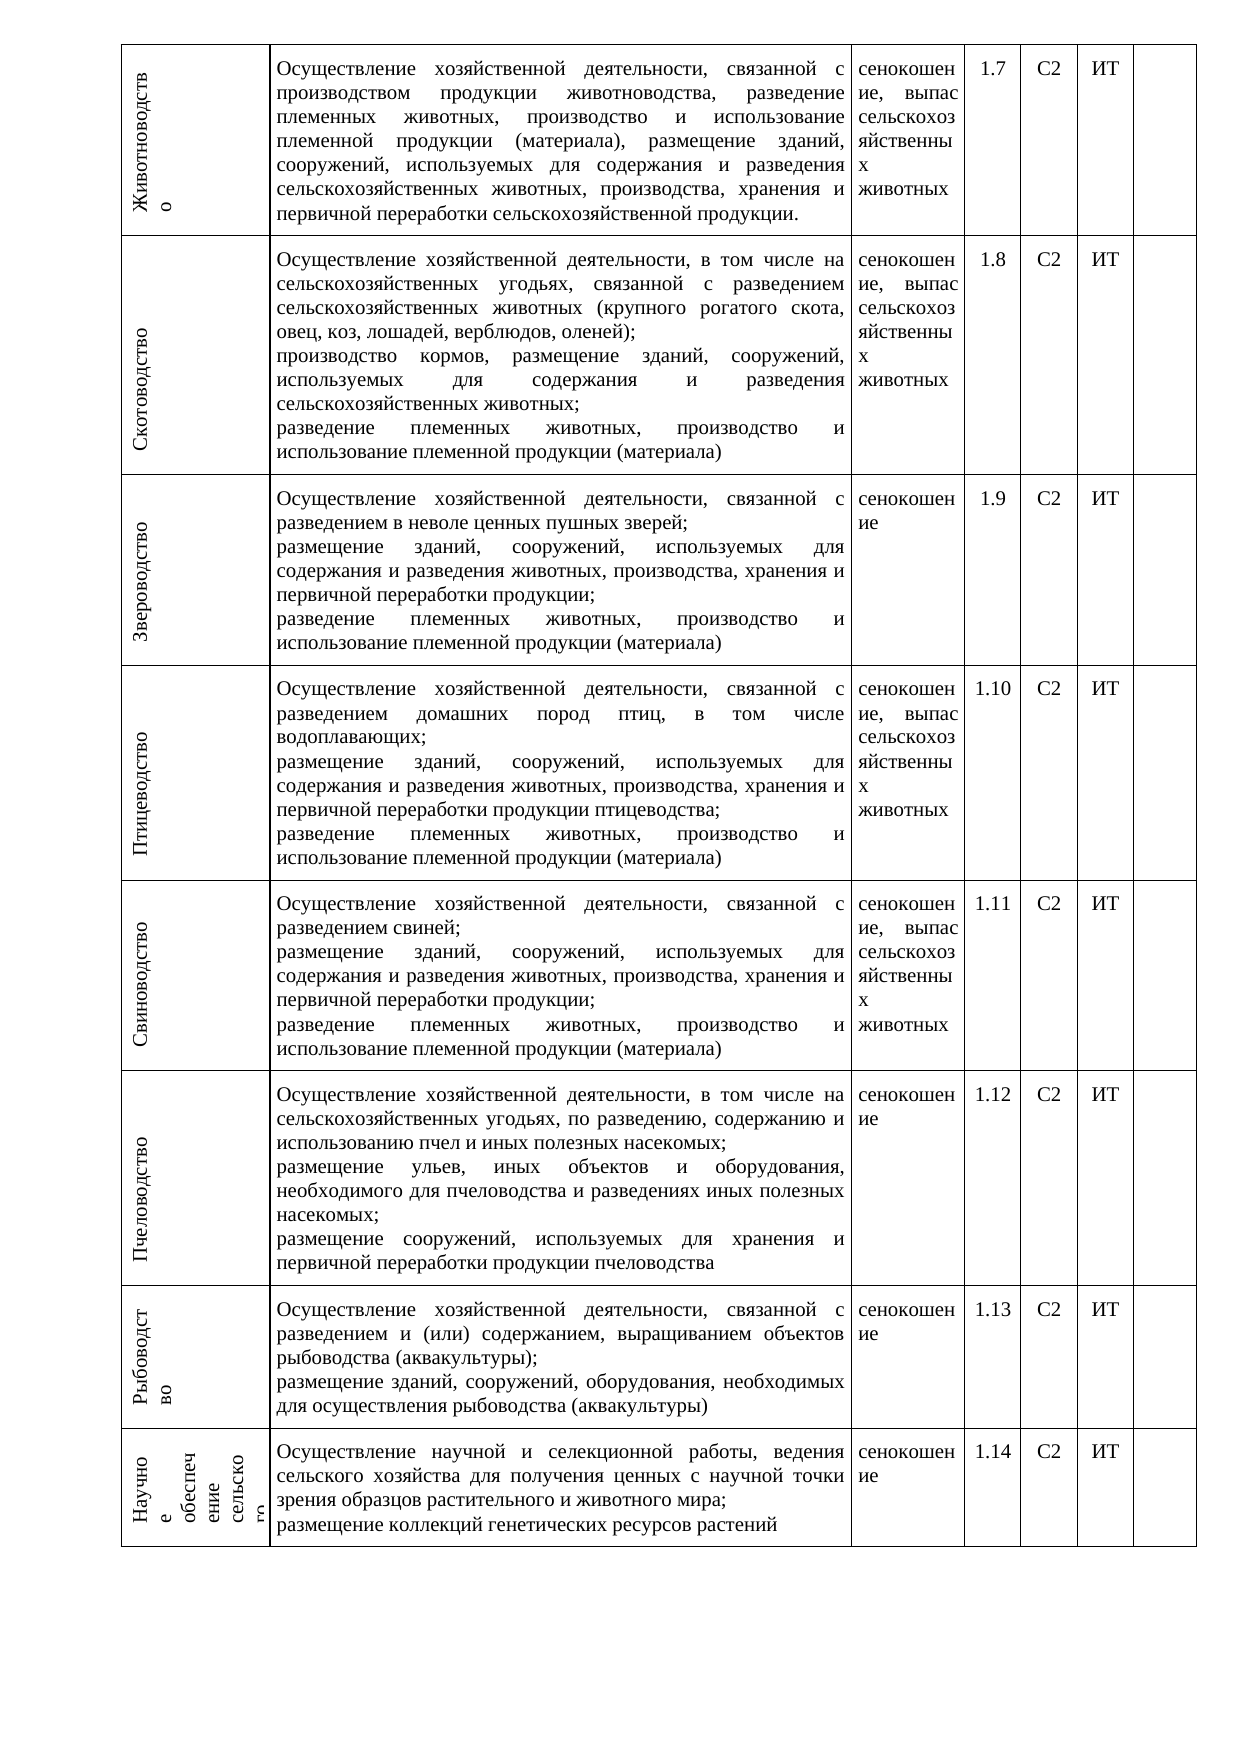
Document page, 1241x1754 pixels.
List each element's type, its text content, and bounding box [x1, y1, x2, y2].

table_cell ИТ [1078, 881, 1133, 1070]
table_cell 1.12 [965, 1071, 1020, 1285]
table_cell С2 [1021, 1429, 1077, 1546]
table_cell 1.13 [965, 1286, 1020, 1428]
table_cell сенокошение [852, 1286, 964, 1428]
table_cell С2 [1021, 475, 1077, 665]
table_cell [1134, 881, 1196, 1070]
table_cell [1134, 1286, 1196, 1428]
table_cell сенокошение [852, 475, 964, 665]
table_cell [1134, 1071, 1196, 1285]
table_cell ИТ [1078, 475, 1133, 665]
table_cell Осуществление хозяйственной деятельности, связанной с разведением свиней; размещение зданий, сооружений, используемых для содержания и разведения животных, производства, хранения и первичной переработки продукции; разведение племенных животных, производство и использование племенной продукции (материала) [271, 881, 851, 1070]
table_cell 1.7 [965, 45, 1020, 235]
table_cell ИТ [1078, 1286, 1133, 1428]
table_cell Звероводство [122, 475, 269, 665]
table_cell Осуществление хозяйственной деятельности, в том числе на сельскохозяйственных угодьях, по разведению, содержанию и использованию пчел и иных полезных насекомых; размещение ульев, иных объектов и оборудования, необходимого для пчеловодства и разведениях иных полезных насекомых; размещение сооружений, используемых для хранения и первичной переработки продукции пчеловодства [271, 1071, 851, 1285]
table_cell [1134, 45, 1196, 235]
table_cell Скотоводство [122, 236, 269, 474]
table_cell Свиноводство [122, 881, 269, 1070]
table_cell Осуществление хозяйственной деятельности, связанной с производством продукции животноводства, разведение племенных животных, производство и использование племенной продукции (материала), размещение зданий, сооружений, используемых для содержания и разведения сельскохозяйственных животных, производства, хранения и первичной переработки сельскохозяйственной продукции. [271, 45, 851, 235]
table_cell С2 [1021, 236, 1077, 474]
table_cell ИТ [1078, 45, 1133, 235]
table_cell Осуществление хозяйственной деятельности, связанной с разведением в неволе ценных пушных зверей; размещение зданий, сооружений, используемых для содержания и разведения животных, производства, хранения и первичной переработки продукции; разведение племенных животных, производство и использование племенной продукции (материала) [271, 475, 851, 665]
table_cell Пчеловодство [122, 1071, 269, 1285]
table_cell Научное обеспечение сельского хозяйства [122, 1429, 269, 1546]
table_cell [1134, 666, 1196, 879]
table_cell Осуществление научной и селекционной работы, ведения сельского хозяйства для получения ценных с научной точки зрения образцов растительного и животного мира; размещение коллекций генетических ресурсов растений [271, 1429, 851, 1546]
table_cell Животноводство [122, 45, 269, 235]
table_cell сенокошение, выпас сельскохозяйственных животных [852, 881, 964, 1070]
table_cell 1.11 [965, 881, 1020, 1070]
table_cell [1134, 1429, 1196, 1546]
table_cell Осуществление хозяйственной деятельности, связанной с разведением домашних пород птиц, в том числе водоплавающих; размещение зданий, сооружений, используемых для содержания и разведения животных, производства, хранения и первичной переработки продукции птицеводства; разведение племенных животных, производство и использование племенной продукции (материала) [271, 666, 851, 879]
table_cell сенокошение, выпас сельскохозяйственных животных [852, 236, 964, 474]
table_cell ИТ [1078, 236, 1133, 474]
table_cell Осуществление хозяйственной деятельности, в том числе на сельскохозяйственных угодьях, связанной с разведением сельскохозяйственных животных (крупного рогатого скота, овец, коз, лошадей, верблюдов, оленей); производство кормов, размещение зданий, сооружений, используемых для содержания и разведения сельскохозяйственных животных; разведение племенных животных, производство и использование племенной продукции (материала) [271, 236, 851, 474]
table_cell Осуществление хозяйственной деятельности, связанной с разведением и (или) содержанием, выращиванием объектов рыбоводства (аквакультуры); размещение зданий, сооружений, оборудования, необходимых для осуществления рыбоводства (аквакультуры) [271, 1286, 851, 1428]
table_cell сенокошение, выпас сельскохозяйственных животных [852, 666, 964, 879]
table_cell Птицеводство [122, 666, 269, 879]
table_cell С2 [1021, 666, 1077, 879]
table_cell сенокошение [852, 1071, 964, 1285]
table_cell 1.9 [965, 475, 1020, 665]
table_cell С2 [1021, 45, 1077, 235]
table_cell ИТ [1078, 1429, 1133, 1546]
table_cell С2 [1021, 881, 1077, 1070]
table_cell сенокошение [852, 1429, 964, 1546]
table_cell ИТ [1078, 1071, 1133, 1285]
table_cell ИТ [1078, 666, 1133, 879]
table_cell Рыбоводство [122, 1286, 269, 1428]
table_cell 1.10 [965, 666, 1020, 879]
table_cell 1.14 [965, 1429, 1020, 1546]
table_cell сенокошение, выпас сельскохозяйственных животных [852, 45, 964, 235]
table_cell [1134, 475, 1196, 665]
table_cell С2 [1021, 1071, 1077, 1285]
table_cell 1.8 [965, 236, 1020, 474]
table_cell С2 [1021, 1286, 1077, 1428]
table_cell [1134, 236, 1196, 474]
